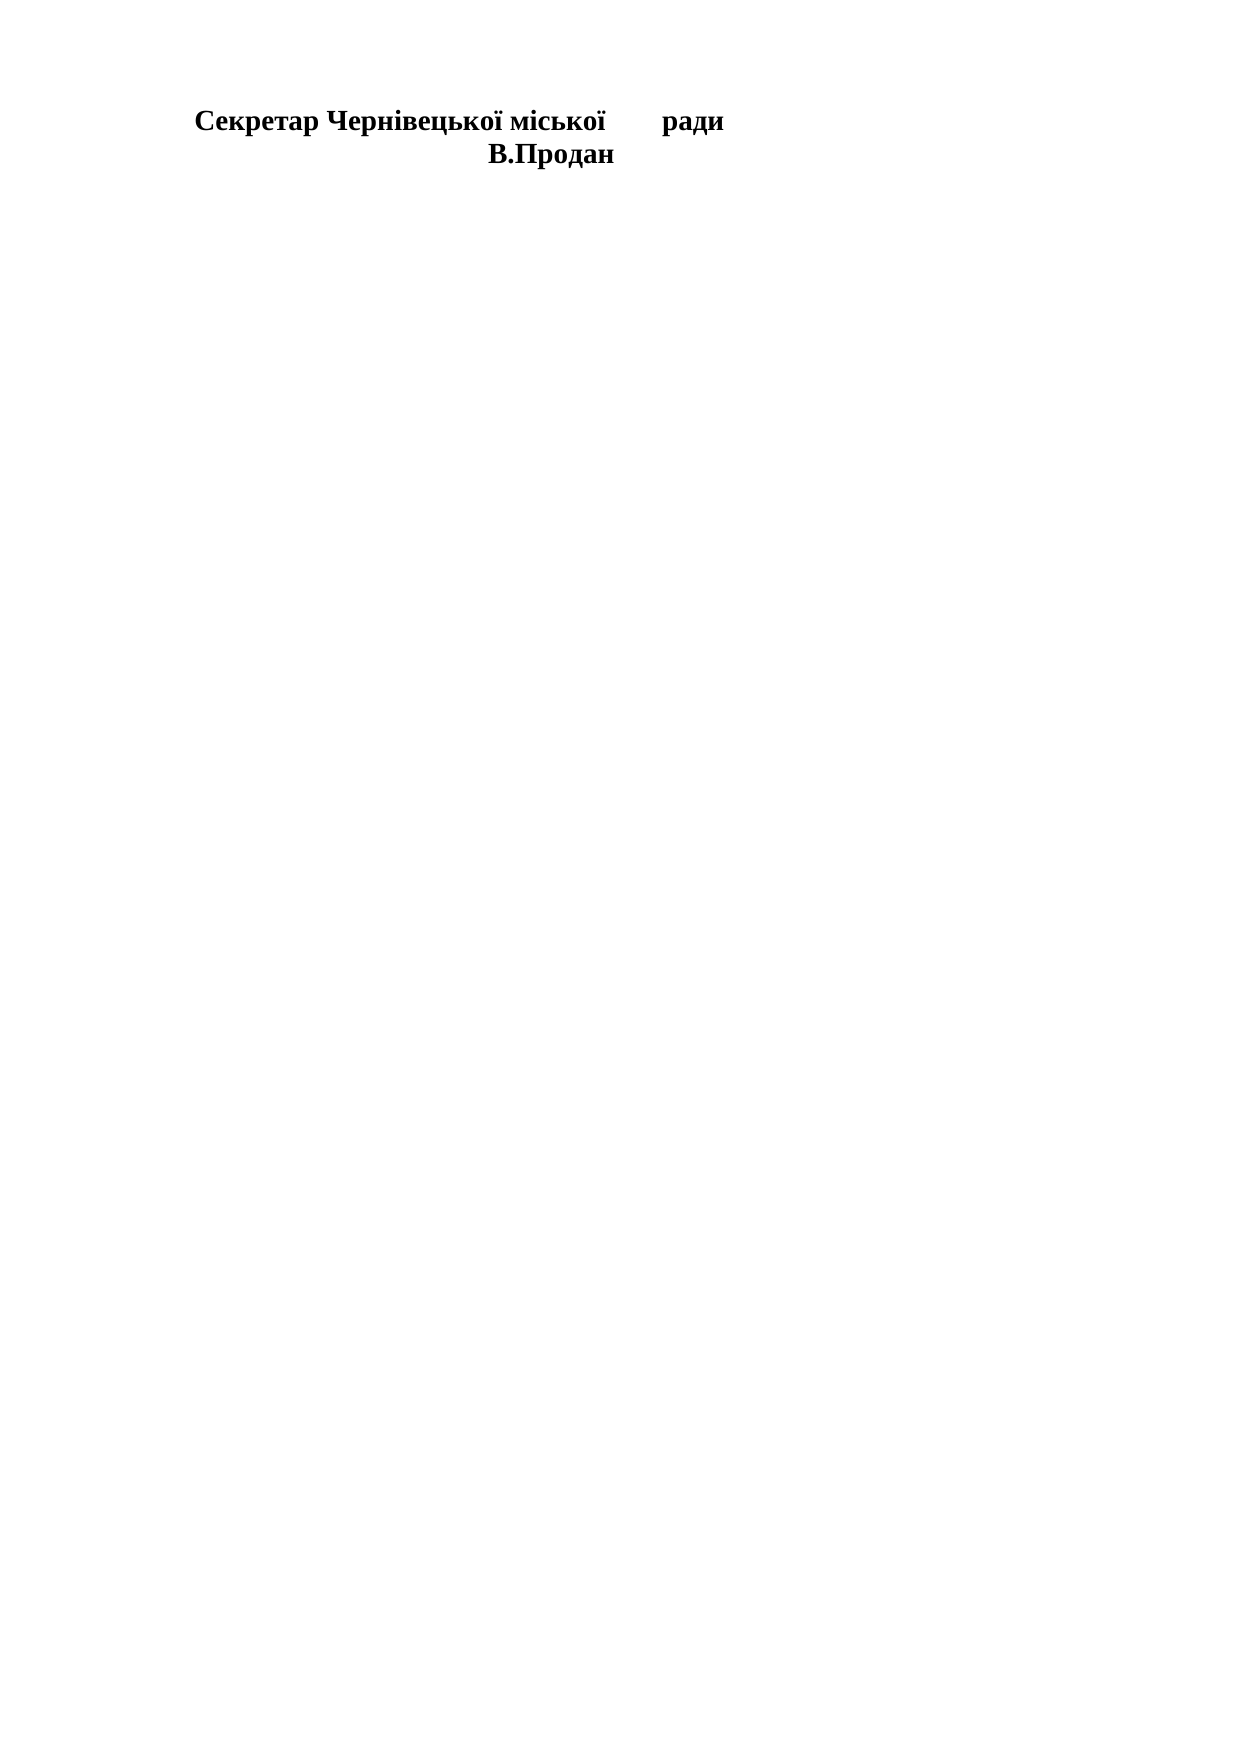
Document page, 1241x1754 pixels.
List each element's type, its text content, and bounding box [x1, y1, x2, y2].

text Секретар Чернівецької міської ради В.Продан [177, 103, 1144, 170]
